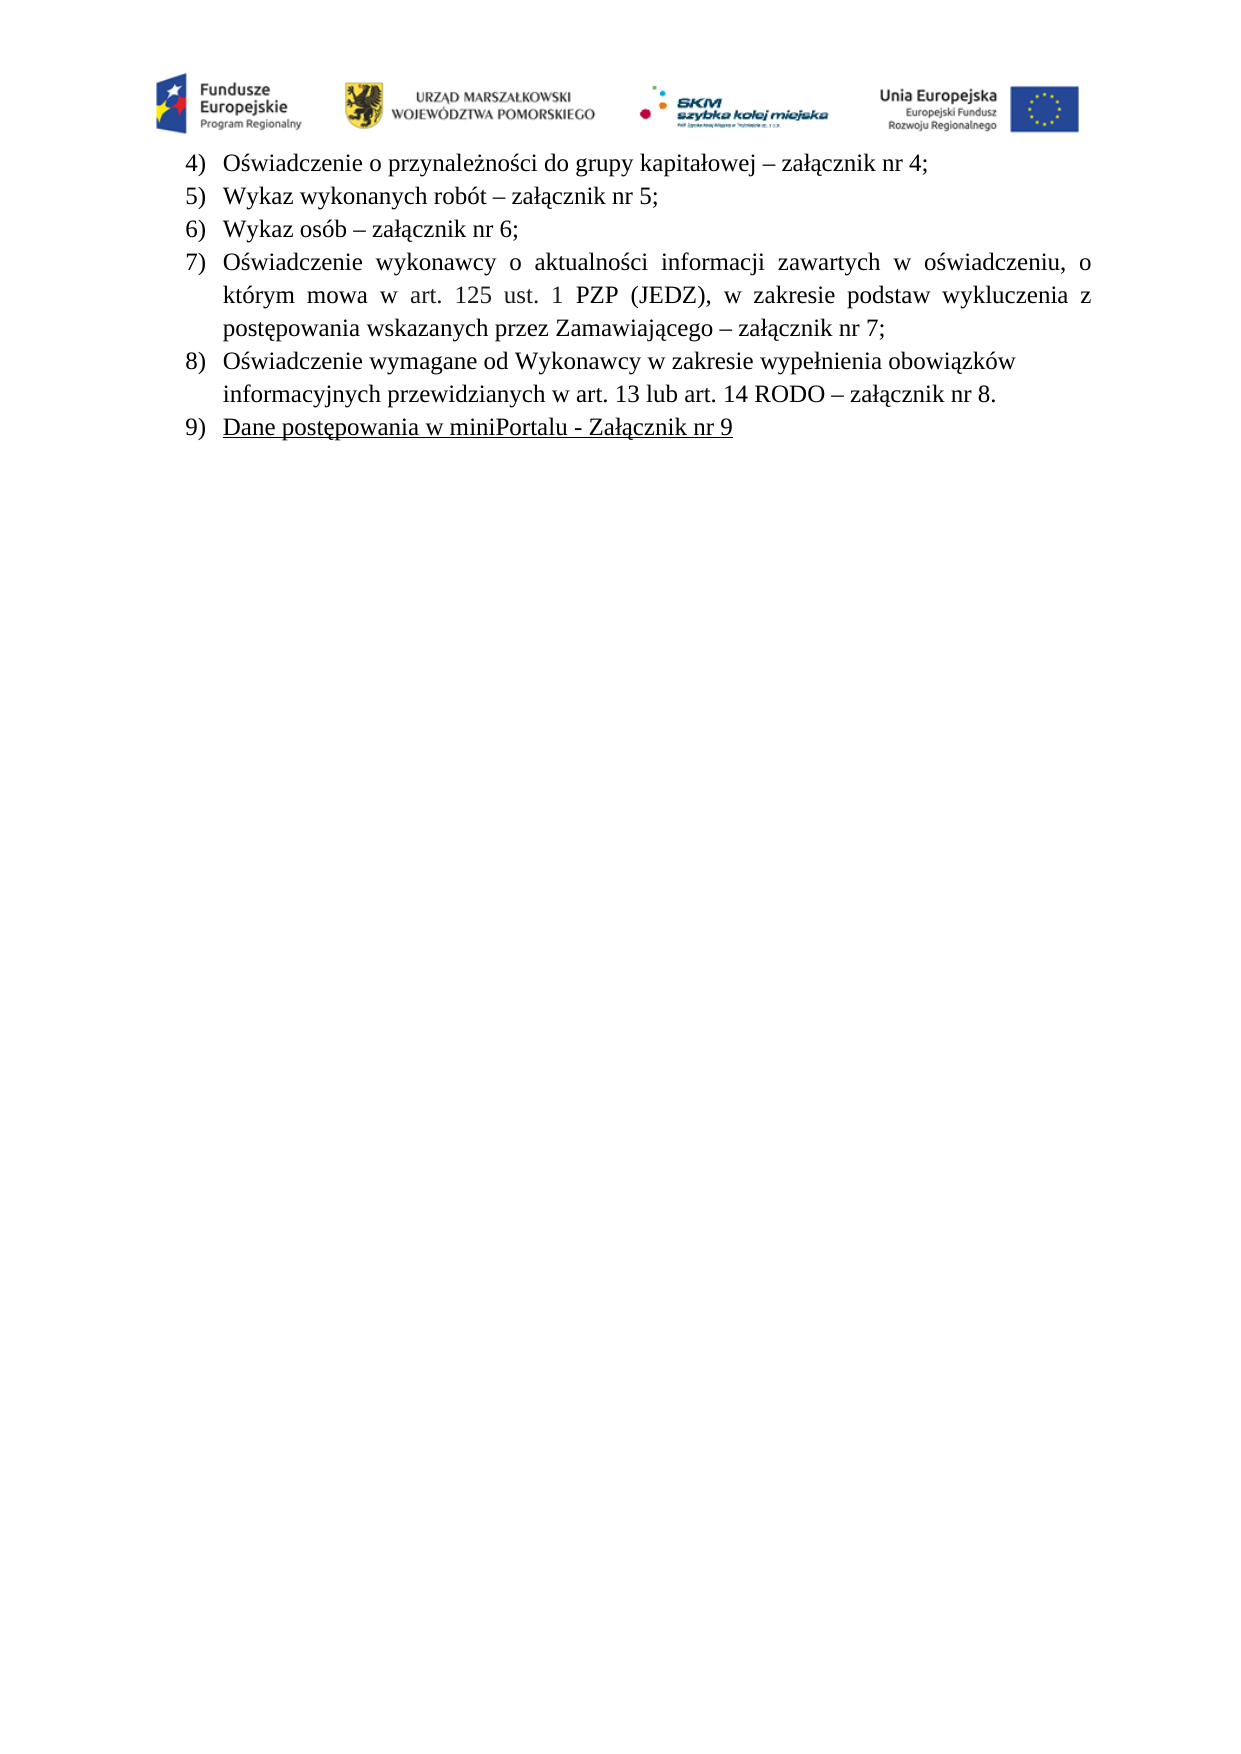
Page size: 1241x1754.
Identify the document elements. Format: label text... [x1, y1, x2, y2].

list Wykaz wykonanych robót – załącznik nr 5; [185, 181, 1092, 209]
list Oświadczenie wykonawcy o aktualności informacji zawartych w oświadczeniu, o którym mowa w art. 125 ust. 1 PZP (JEDZ), w zakresie podstaw wykluczenia z postępowania wskazanych przez Zamawiającego – załącznik nr 7; [185, 247, 1092, 342]
list Wykaz osób – załącznik nr 6; [185, 214, 1092, 243]
list Dane postępowania w miniPortalu - Załącznik nr 9 [185, 412, 1092, 441]
list Oświadczenie o przynależności do grupy kapitałowej – załącznik nr 4; [185, 148, 1092, 177]
list Oświadczenie wymagane od Wykonawcy w zakresie wypełnienia obowiązków informacyjnych przewidzianych w art. 13 lub art. 14 RODO – załącznik nr 8. [185, 346, 1092, 408]
picture [147, 73, 1093, 148]
